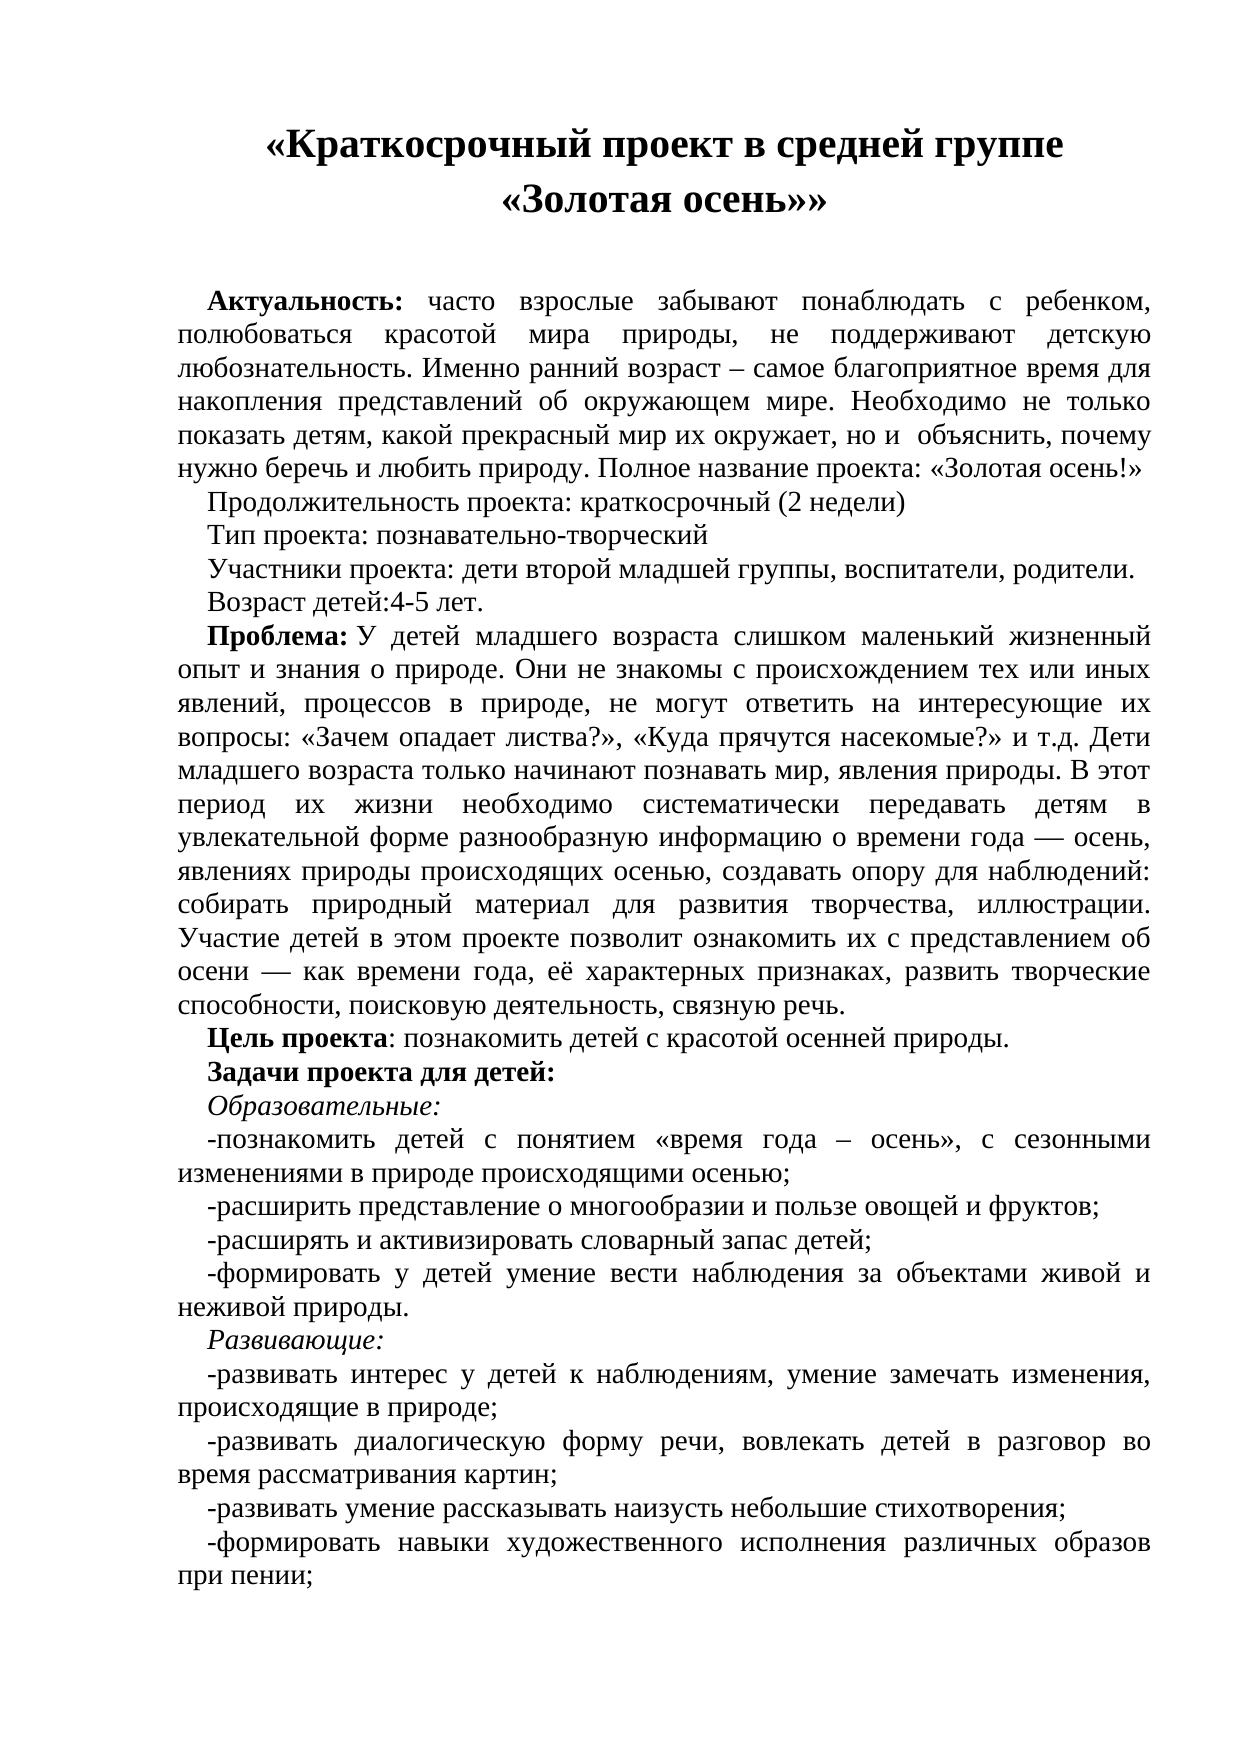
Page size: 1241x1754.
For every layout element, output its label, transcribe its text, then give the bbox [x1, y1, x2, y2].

text «Краткосрочный проект в средней группе «Золотая осень»» [177, 118, 1152, 221]
text Участники проекта: дети второй младшей группы, воспитатели, родители. [177, 551, 1152, 584]
text -формировать навыки художественного исполнения различных образов при пении; [177, 1524, 1152, 1591]
text Цель проекта: познакомить детей с красотой осенней природы. [177, 1021, 1152, 1054]
text Продолжительность проекта: краткосрочный (2 недели) [177, 484, 1152, 517]
text -развивать умение рассказывать наизусть небольшие стихотворения; [177, 1490, 1152, 1524]
text -расширить представление о многообразии и пользе овощей и фруктов; [177, 1188, 1152, 1222]
text Актуальность: часто взрослые забывают понаблюдать с ребенком, полюбоваться красотой мира природы, не поддерживают детскую любознательность. Именно ранний возраст – самое благоприятное время для накопления представлений об окружающем мире. Необходимо не только показать детям, какой прекрасный мир их окружает, но и объяснить, почему нужно беречь и любить природу. Полное название проекта: «Золотая осень!» [177, 283, 1152, 484]
text Задачи проекта для детей: [177, 1054, 1152, 1088]
text Возраст детей:4-5 лет. [177, 584, 1152, 618]
text -формировать у детей умение вести наблюдения за объектами живой и неживой природы. [177, 1255, 1152, 1322]
text Развивающие: [177, 1322, 1152, 1356]
text Тип проекта: познавательно-творческий [177, 517, 1152, 551]
text Проблема: У детей младшего возраста слишком маленький жизненный опыт и знания о природе. Они не знакомы с происхождением тех или иных явлений, процессов в природе, не могут ответить на интересующие их вопросы: «Зачем опадает листва?», «Куда прячутся насекомые?» и т.д. Дети младшего возраста только начинают познавать мир, явления природы. В этот период их жизни необходимо систематически передавать детям в увлекательной форме разнообразную информацию о времени года — осень, явлениях природы происходящих осенью, создавать опору для наблюдений: собирать природный материал для развития творчества, иллюстрации. Участие детей в этом проекте позволит ознакомить их с представлением об осени — как времени года, её характерных признаках, развить творческие способности, поисковую деятельность, связную речь. [177, 618, 1152, 1021]
text -познакомить детей с понятием «время года – осень», с сезонными изменениями в природе происходящими осенью; [177, 1121, 1152, 1188]
text Образовательные: [177, 1088, 1152, 1121]
text -расширять и активизировать словарный запас детей; [177, 1222, 1152, 1255]
text -развивать диалогическую форму речи, вовлекать детей в разговор во время рассматривания картин; [177, 1423, 1152, 1490]
text -развивать интерес у детей к наблюдениям, умение замечать изменения, происходящие в природе; [177, 1356, 1152, 1423]
